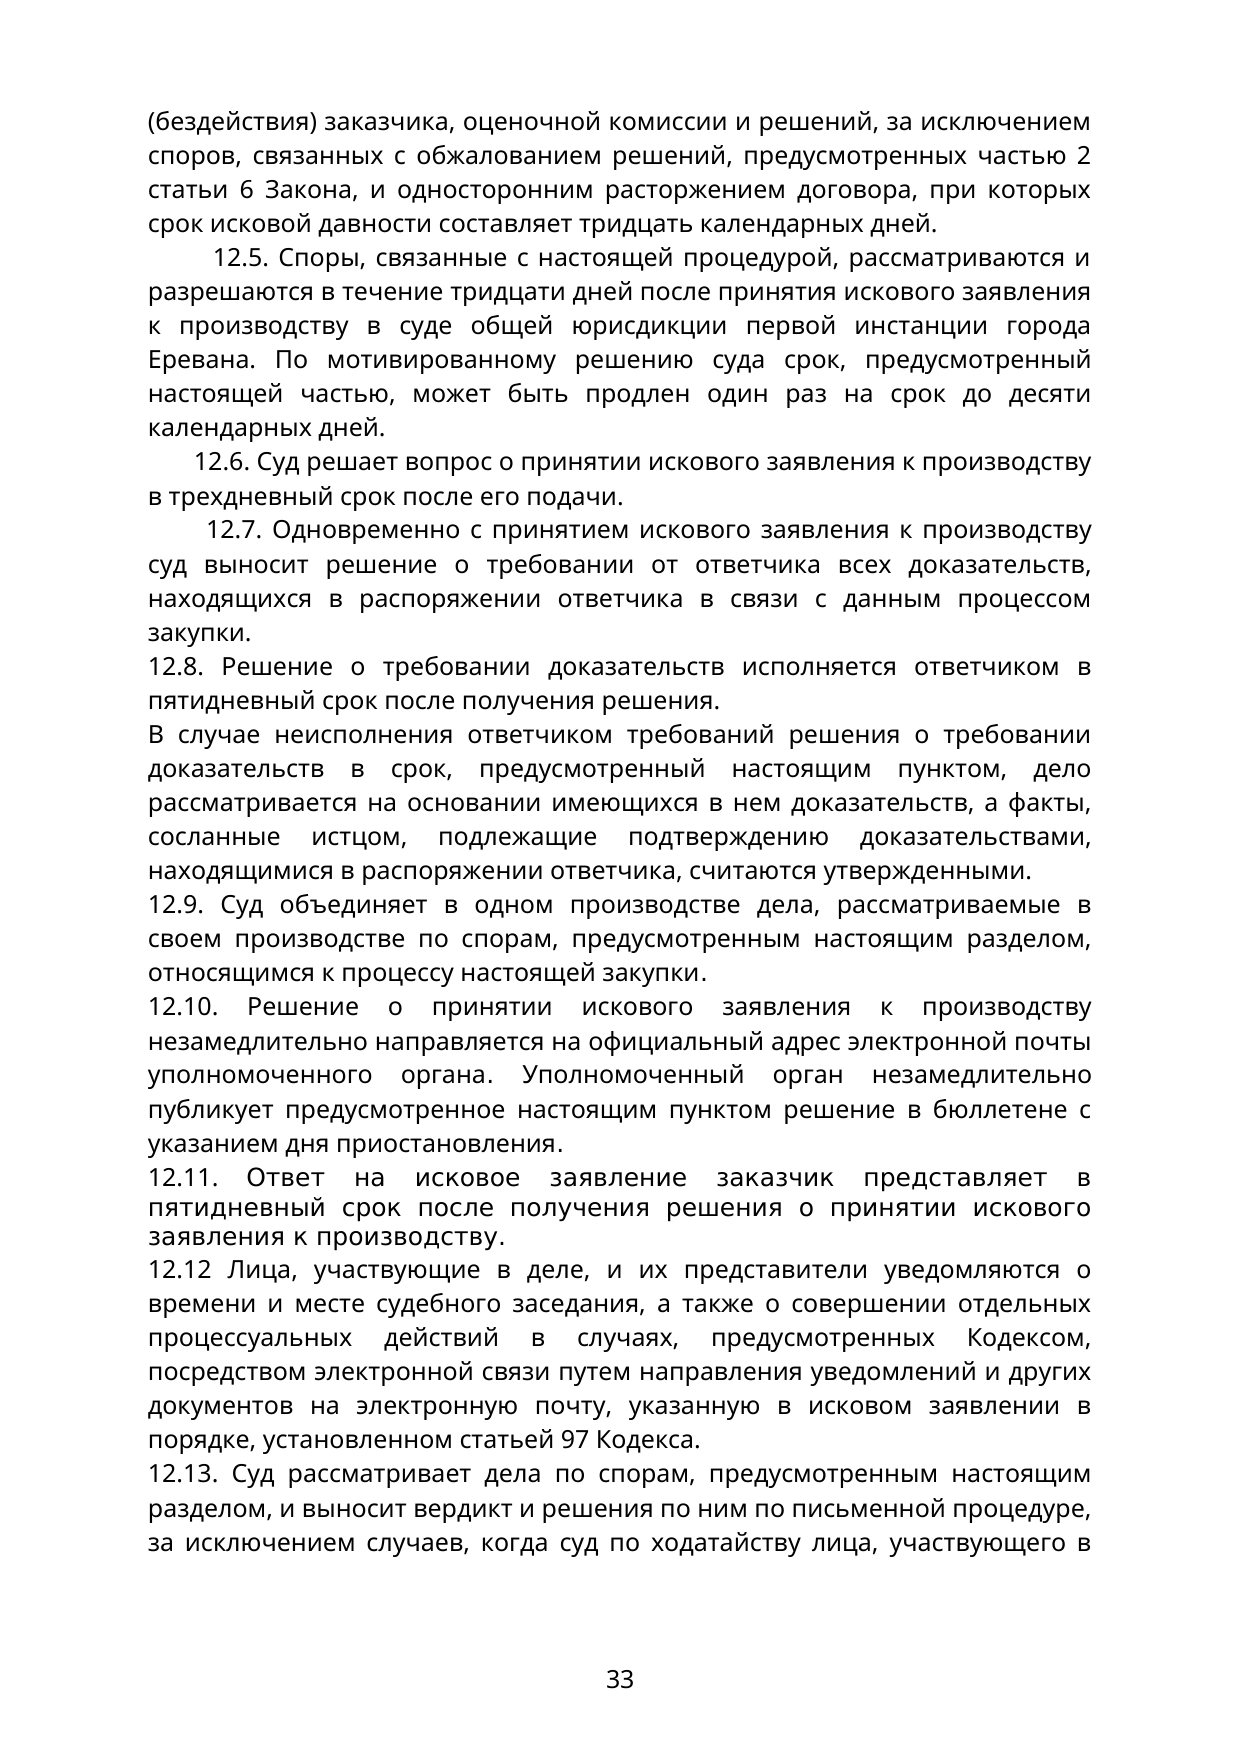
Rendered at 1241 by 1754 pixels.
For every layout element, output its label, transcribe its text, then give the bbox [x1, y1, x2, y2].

text 12.12 Лица, участвующие в деле, и их представители уведомляются о времени и месте судебного заседания, а также о совершении отдельных процессуальных действий в случаях, предусмотренных Кодексом, посредством электронной связи путем направления уведомлений и других документов на электронную почту, указанную в исковом заявлении в порядке, установленном статьей 97 Кодекса. [148, 1252, 1092, 1456]
text 12.7. Одновременно с принятием искового заявления к производству суд выносит решение о требовании от ответчика всех доказательств, находящихся в распоряжении ответчика в связи с данным процессом закупки. [148, 512, 1092, 648]
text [148, 1456, 1092, 1558]
text 12.6. Суд решает вопрос о принятии искового заявления к производству в трехдневный срок после его подачи. [148, 444, 1092, 512]
text 12.8. Решение о требовании доказательств исполняется ответчиком в пятидневный срок после получения решения. [148, 648, 1092, 717]
text В случае неисполнения ответчиком требований решения о требовании доказательств в срок, предусмотренный настоящим пунктом, дело рассматривается на основании имеющихся в нем доказательств, а факты, сосланные истцом, подлежащие подтверждению доказательствами, находящимися в распоряжении ответчика, считаются утвержденными. [148, 717, 1092, 887]
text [148, 103, 1092, 240]
text 12.9. Суд объединяет в одном производстве дела, рассматриваемые в своем производстве по спорам, предусмотренным настоящим разделом, относящимся к процессу настоящей закупки. [148, 887, 1092, 989]
text 12.5. Споры, связанные с настоящей процедурой, рассматриваются и разрешаются в течение тридцати дней после принятия искового заявления к производству в суде общей юрисдикции первой инстанции города Еревана. По мотивированному решению суда срок, предусмотренный настоящей частью, может быть продлен один раз на срок до десяти календарных дней. [148, 240, 1092, 444]
text 12.10. Решение о принятии искового заявления к производству незамедлительно направляется на официальный адрес электронной почты уполномоченного органа. Уполномоченный орган незамедлительно публикует предусмотренное настоящим пунктом решение в бюллетене с указанием дня приостановления. [148, 989, 1092, 1159]
text 12.11. Ответ на исковое заявление заказчик представляет в пятидневный срок после получения решения о принятии искового заявления к производству. [148, 1159, 1092, 1252]
